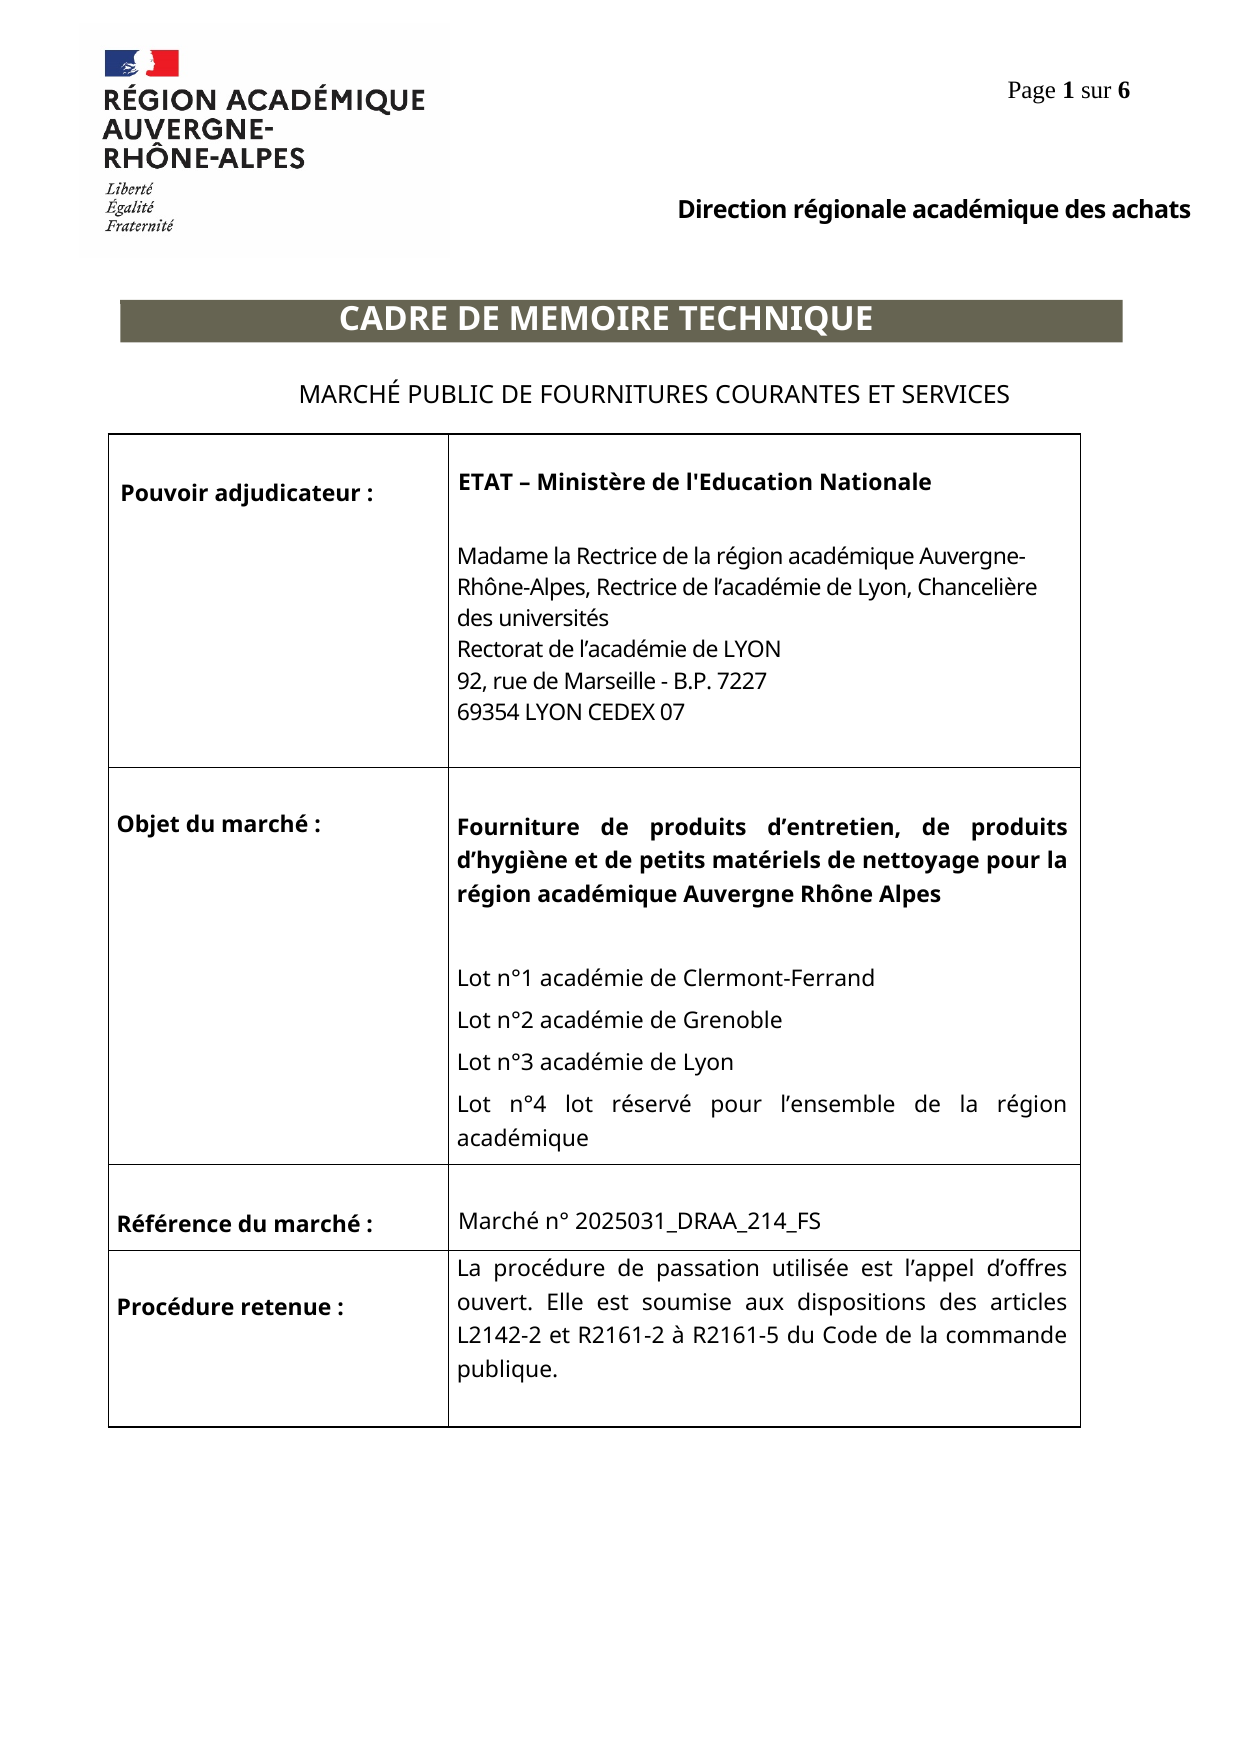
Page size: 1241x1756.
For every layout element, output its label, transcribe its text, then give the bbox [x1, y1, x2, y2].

table_cell Procédure retenue : [109, 1251, 448, 1426]
picture [78, 23, 451, 258]
table_cell Référence du marché : [109, 1165, 448, 1250]
table_cell Fourniture de produits d’entretien, de produits d’hygiène et de petits matériels de nettoyage pour la région académique Auvergne Rhône Alpes Lot n°1 académie de Clermont-Ferrand Lot n°2 académie de Grenoble Lot n°3 académie de Lyon Lot n°4 lot réservé pour l’ensemble de la région académique [449, 768, 1080, 1164]
table_cell Marché n° 2025031_DRAA_214_FS [449, 1165, 1080, 1250]
table_cell La procédure de passation utilisée est l’appel d’offres ouvert. Elle est soumise aux dispositions des articles L2142-2 et R2161-2 à R2161-5 du Code de la commande publique. [449, 1251, 1080, 1426]
text MARCHÉ PUBLIC DE FOURNITURES COURANTES ET SERVICES [298, 377, 1238, 411]
table_header Pouvoir adjudicateur : [109, 435, 448, 767]
table_cell Objet du marché : [109, 768, 448, 1164]
table_header ETAT – Ministère de l'Education Nationale Madame la Rectrice de la région académique Auvergne-Rhône-Alpes, Rectrice de l’académie de Lyon, Chancelière des universités Rectorat de l’académie de LYON 92, rue de Marseille - B.P. 7227 69354 LYON CEDEX 07 [449, 435, 1080, 767]
text Direction régionale académique des achats [677, 191, 1230, 225]
